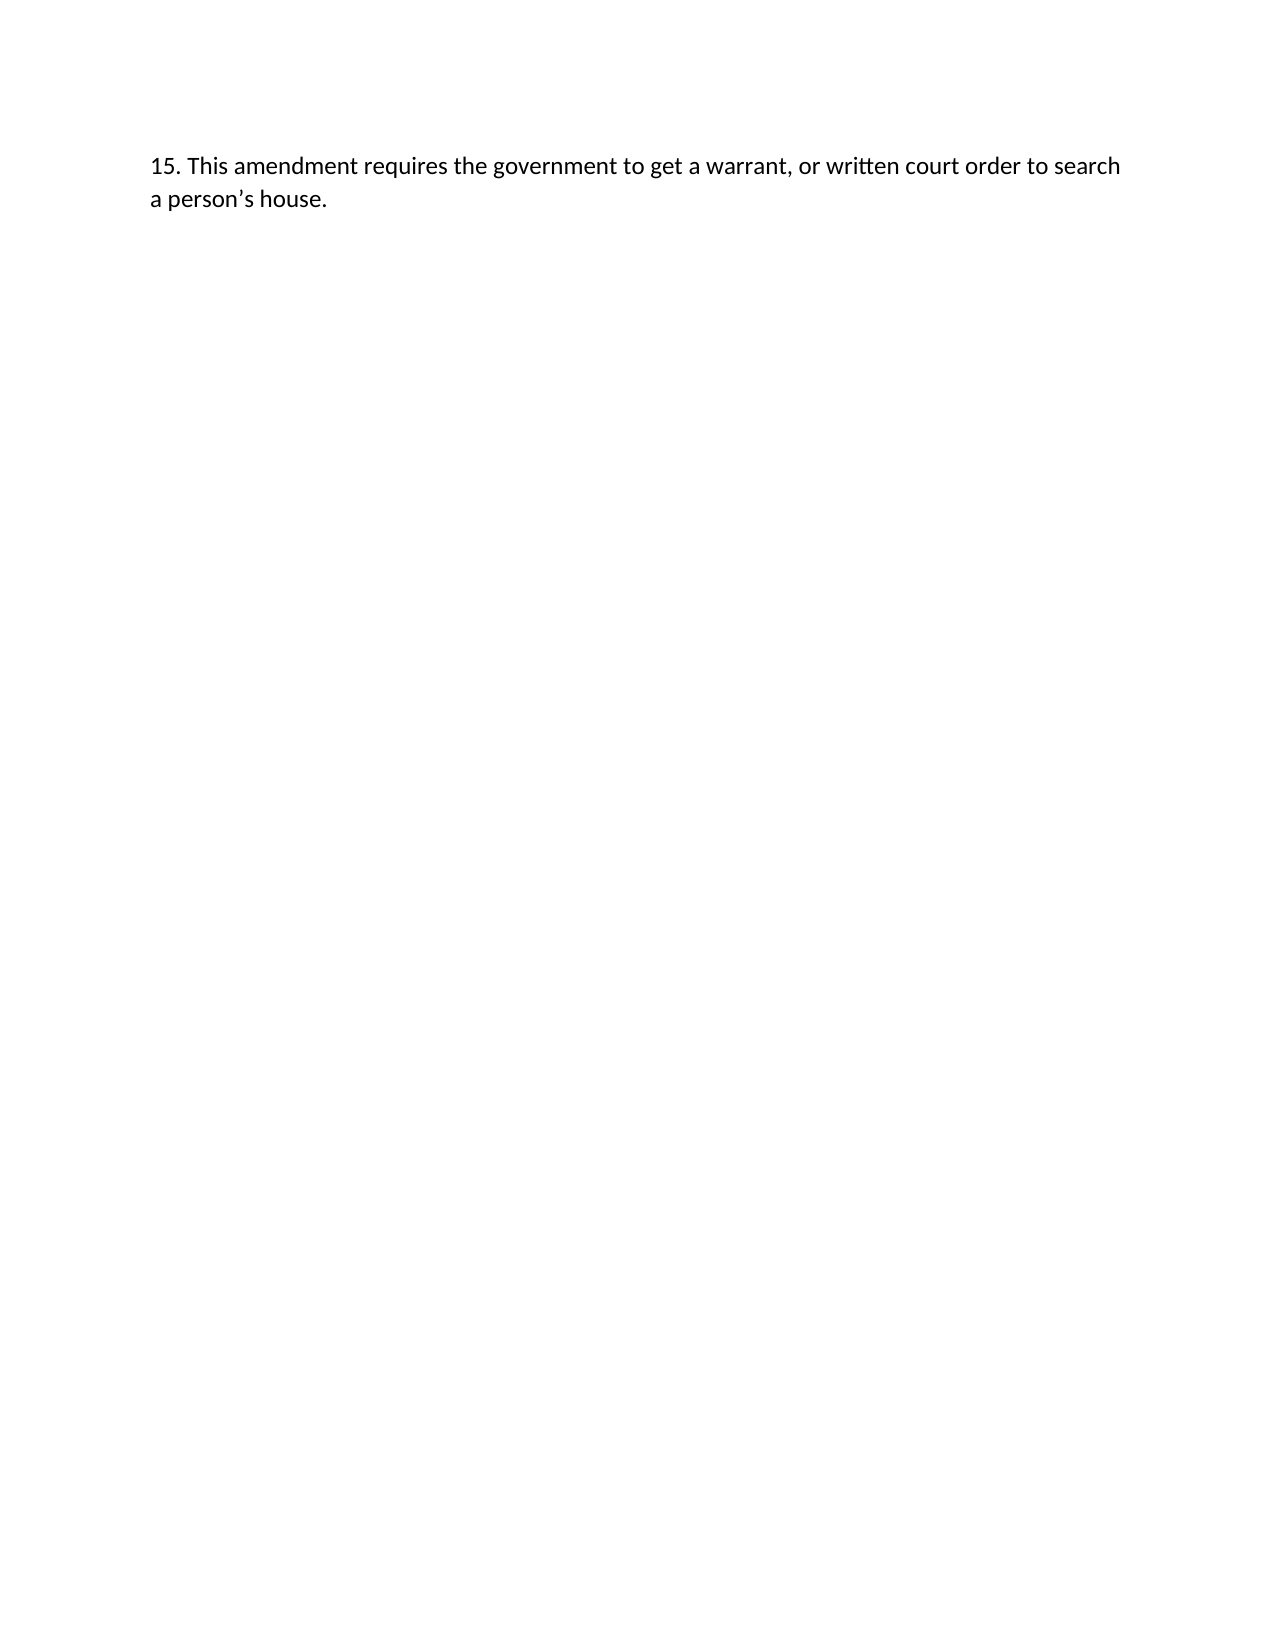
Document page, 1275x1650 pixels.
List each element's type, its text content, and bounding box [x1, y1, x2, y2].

text 15. This amendment requires the government to get a warrant, or written court order to search a person’s house. [150, 150, 1125, 213]
